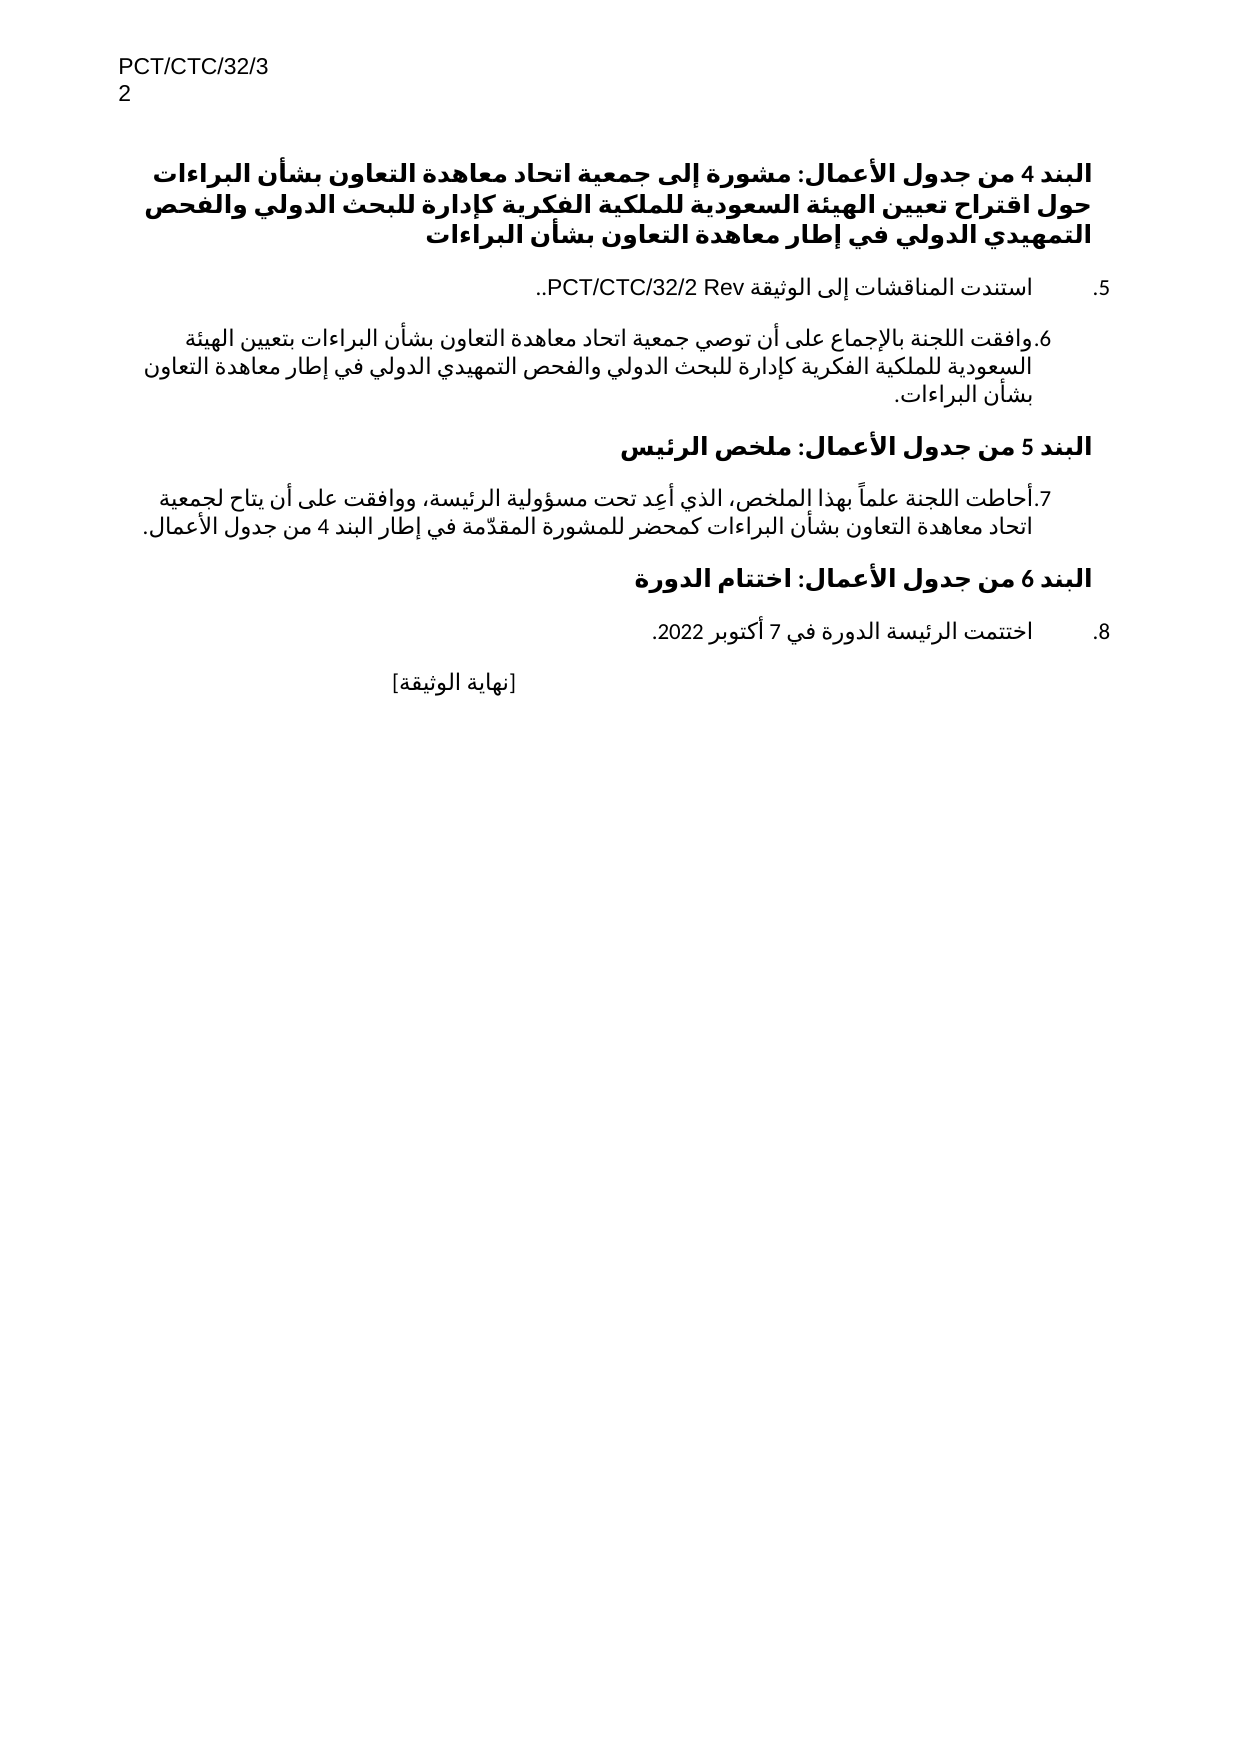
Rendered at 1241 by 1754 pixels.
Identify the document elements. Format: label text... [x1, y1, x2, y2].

subtitle البند 5 من جدول الأعمال: ملخص الرئيس [118, 431, 1092, 461]
text اختتمت الرئيسة الدورة في 7 أكتوبر 2022. [118, 617, 1092, 645]
text استندت المناقشات إلى الوثيقة PCT/CTC/32/2 Rev.. [118, 273, 1092, 301]
text أحاطت اللجنة علماً بهذا الملخص، الذي أعِد تحت مسؤولية الرئيسة، ووافقت على أن يتاح لجمعية اتحاد معاهدة التعاون بشأن البراءات كمحضر للمشورة المقدّمة في إطار البند 4 من جدول الأعمال. [118, 484, 1033, 540]
subtitle البند 4 من جدول الأعمال: مشورة إلى جمعية اتحاد معاهدة التعاون بشأن البراءات حول اقتراح تعيين الهيئة السعودية للملكية الفكرية كإدارة للبحث الدولي والفحص التمهيدي الدولي في إطار معاهدة التعاون بشأن البراءات [118, 158, 1092, 250]
text [نهاية الوثيقة] [118, 668, 516, 696]
text وافقت اللجنة بالإجماع على أن توصي جمعية اتحاد معاهدة التعاون بشأن البراءات بتعيين الهيئة السعودية للملكية الفكرية كإدارة للبحث الدولي والفحص التمهيدي الدولي في إطار معاهدة التعاون بشأن البراءات. [118, 324, 1033, 408]
subtitle البند 6 من جدول الأعمال: اختتام الدورة [118, 563, 1092, 594]
